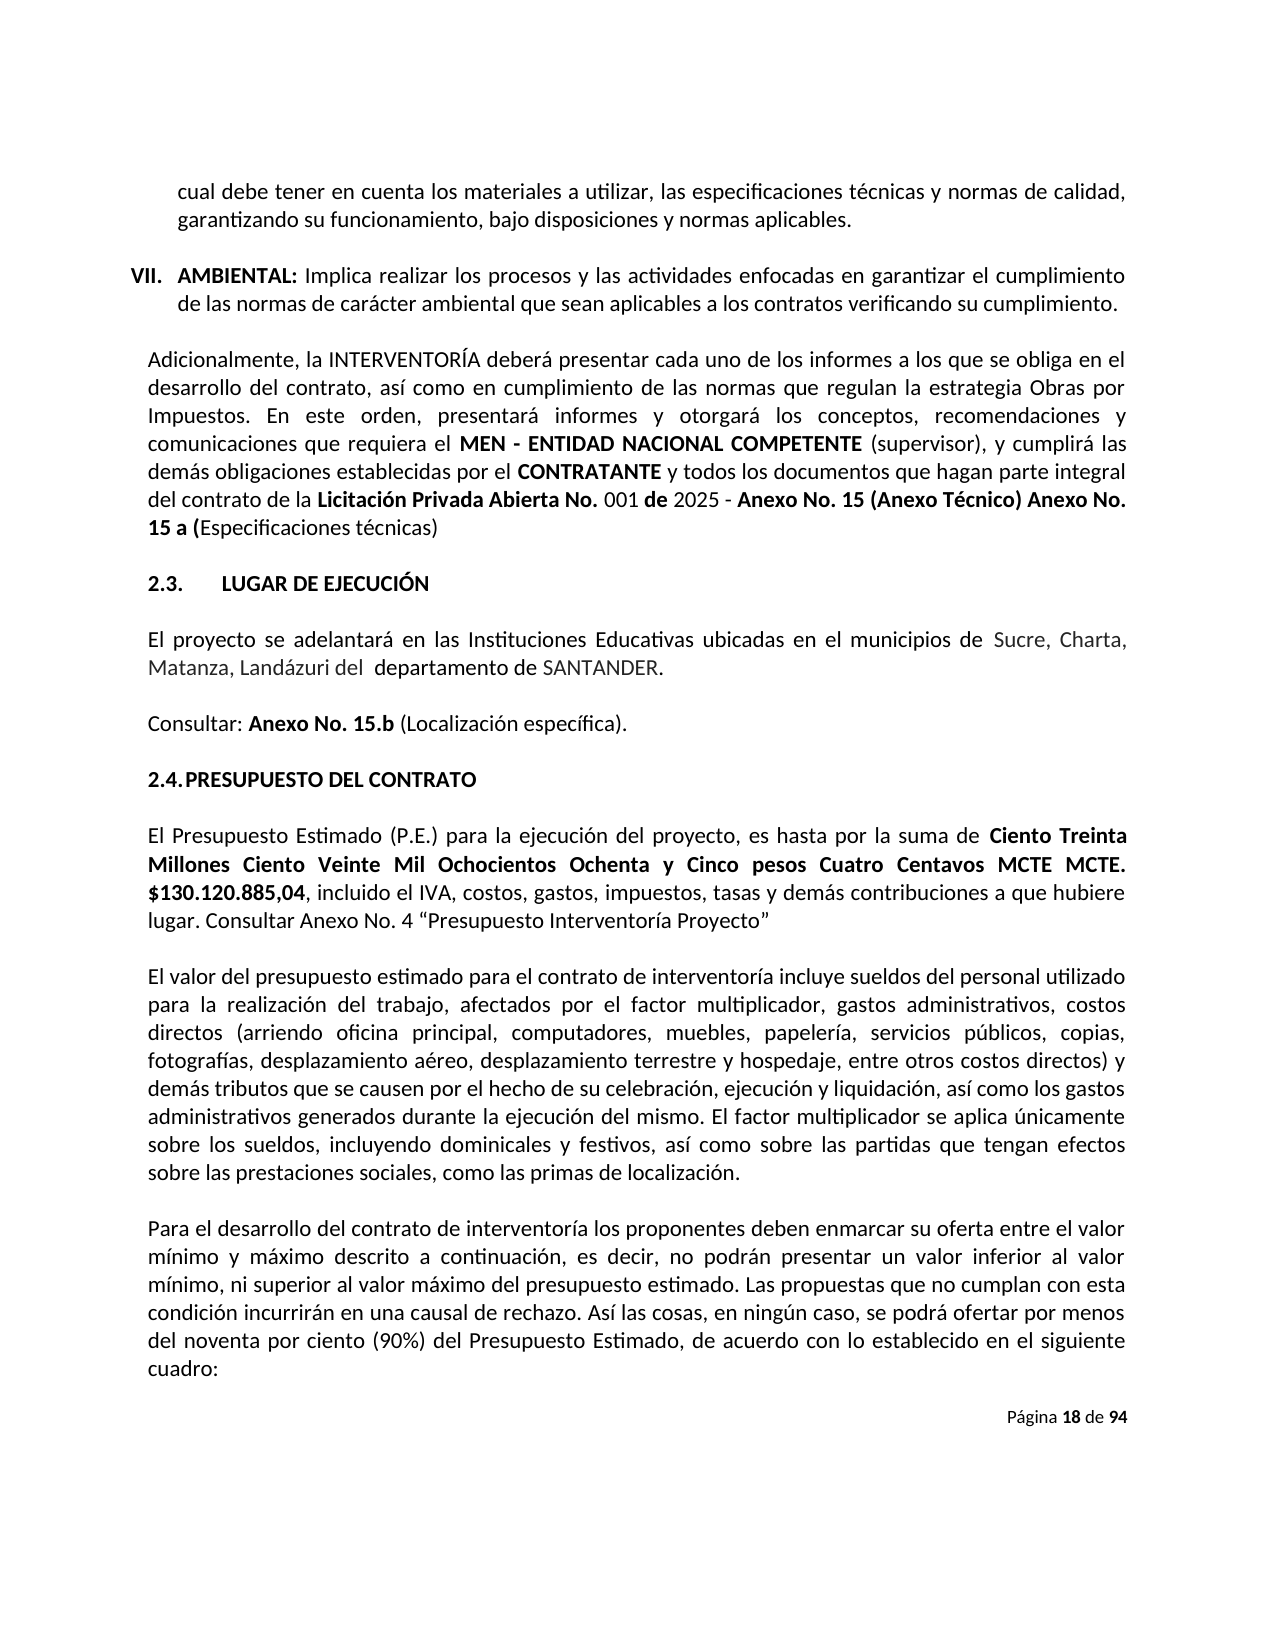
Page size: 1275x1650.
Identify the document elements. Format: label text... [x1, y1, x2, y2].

subtitle LUGAR DE EJECUCIÓN [148, 569, 1127, 597]
text Para el desarrollo del contrato de interventoría los proponentes deben enmarcar su oferta entre el valor mínimo y máximo descrito a continuación, es decir, no podrán presentar un valor inferior al valor mínimo, ni superior al valor máximo del presupuesto estimado. Las propuestas que no cumplan con esta condición incurrirán en una causal de rechazo. Así las cosas, en ningún caso, se podrá ofertar por menos del noventa por ciento (90%) del Presupuesto Estimado, de acuerdo con lo establecido en el siguiente cuadro: [148, 1214, 1127, 1382]
subtitle PRESUPUESTO DEL CONTRATO [148, 766, 1127, 794]
text Consultar: Anexo No. 15.b (Localización específica). [148, 709, 1127, 738]
text El Presupuesto Estimado (P.E.) para la ejecución del proyecto, es hasta por la suma de Ciento Treinta Millones Ciento Veinte Mil Ochocientos Ochenta y Cinco pesos Cuatro Centavos MCTE MCTE. $130.120.885,04, incluido el IVA, costos, gastos, impuestos, tasas y demás contribuciones a que hubiere lugar. Consultar Anexo No. 4 “Presupuesto Interventoría Proyecto” [148, 822, 1127, 934]
text El proyecto se adelantará en las Instituciones Educativas ubicadas en el municipios de Sucre, Charta, Matanza, Landázuri del departamento de SANTANDER. [148, 626, 1127, 682]
text Adicionalmente, la INTERVENTORÍA deberá presentar cada uno de los informes a los que se obliga en el desarrollo del contrato, así como en cumplimiento de las normas que regulan la estrategia Obras por Impuestos. En este orden, presentará informes y otorgará los conceptos, recomendaciones y comunicaciones que requiera el MEN - ENTIDAD NACIONAL COMPETENTE (supervisor), y cumplirá las demás obligaciones establecidas por el CONTRATANTE y todos los documentos que hagan parte integral del contrato de la Licitación Privada Abierta No. 001 de 2025 - Anexo No. 15 (Anexo Técnico) Anexo No. 15 a (Especificaciones técnicas) [148, 345, 1127, 541]
text El valor del presupuesto estimado para el contrato de interventoría incluye sueldos del personal utilizado para la realización del trabajo, afectados por el factor multiplicador, gastos administrativos, costos directos (arriendo oficina principal, computadores, muebles, papelería, servicios públicos, copias, fotografías, desplazamiento aéreo, desplazamiento terrestre y hospedaje, entre otros costos directos) y demás tributos que se causen por el hecho de su celebración, ejecución y liquidación, así como los gastos administrativos generados durante la ejecución del mismo. El factor multiplicador se aplica únicamente sobre los sueldos, incluyendo dominicales y festivos, así como sobre las partidas que tengan efectos sobre las prestaciones sociales, como las primas de localización. [148, 962, 1127, 1186]
list AMBIENTAL: Implica realizar los procesos y las actividades enfocadas en garantizar el cumplimiento de las normas de carácter ambiental que sean aplicables a los contratos verificando su cumplimiento. [162, 261, 1127, 317]
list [162, 177, 1127, 233]
